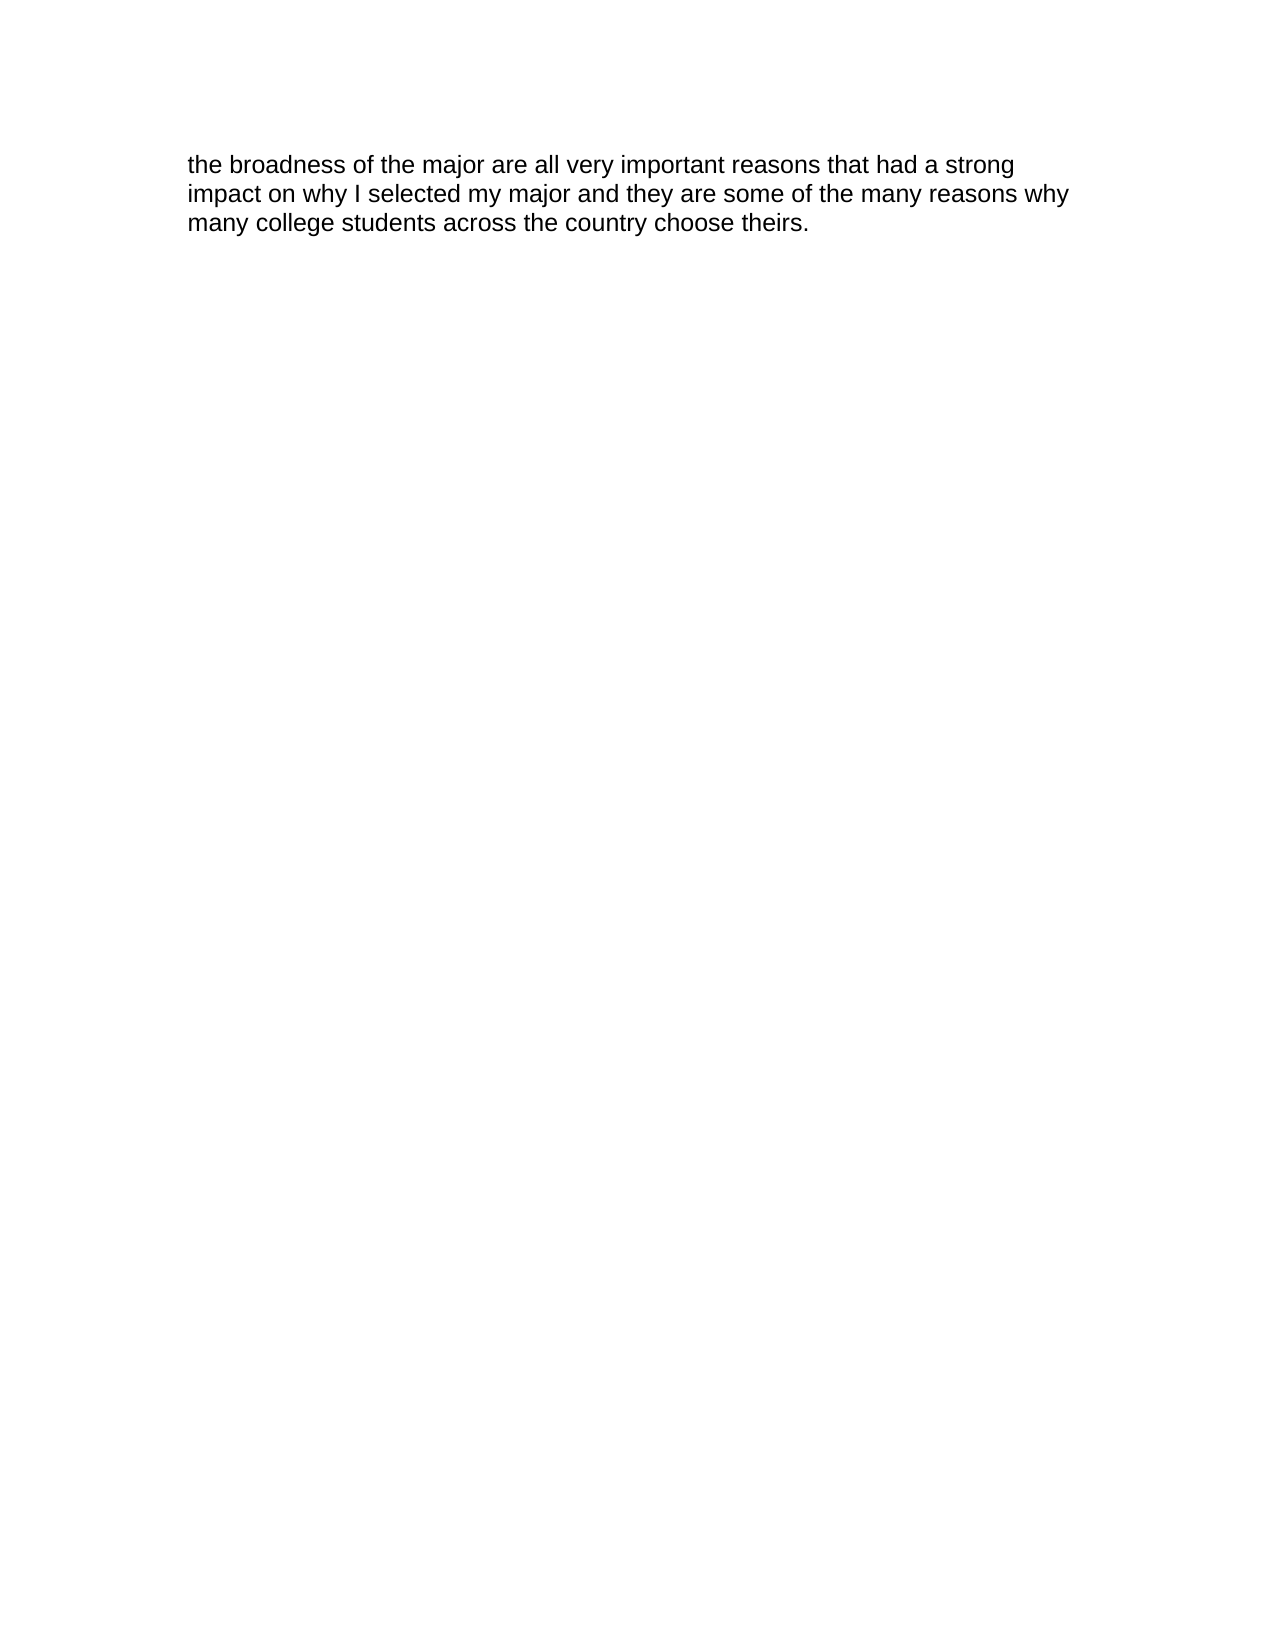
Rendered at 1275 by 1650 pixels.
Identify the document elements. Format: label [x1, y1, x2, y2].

text [187, 150, 1087, 236]
